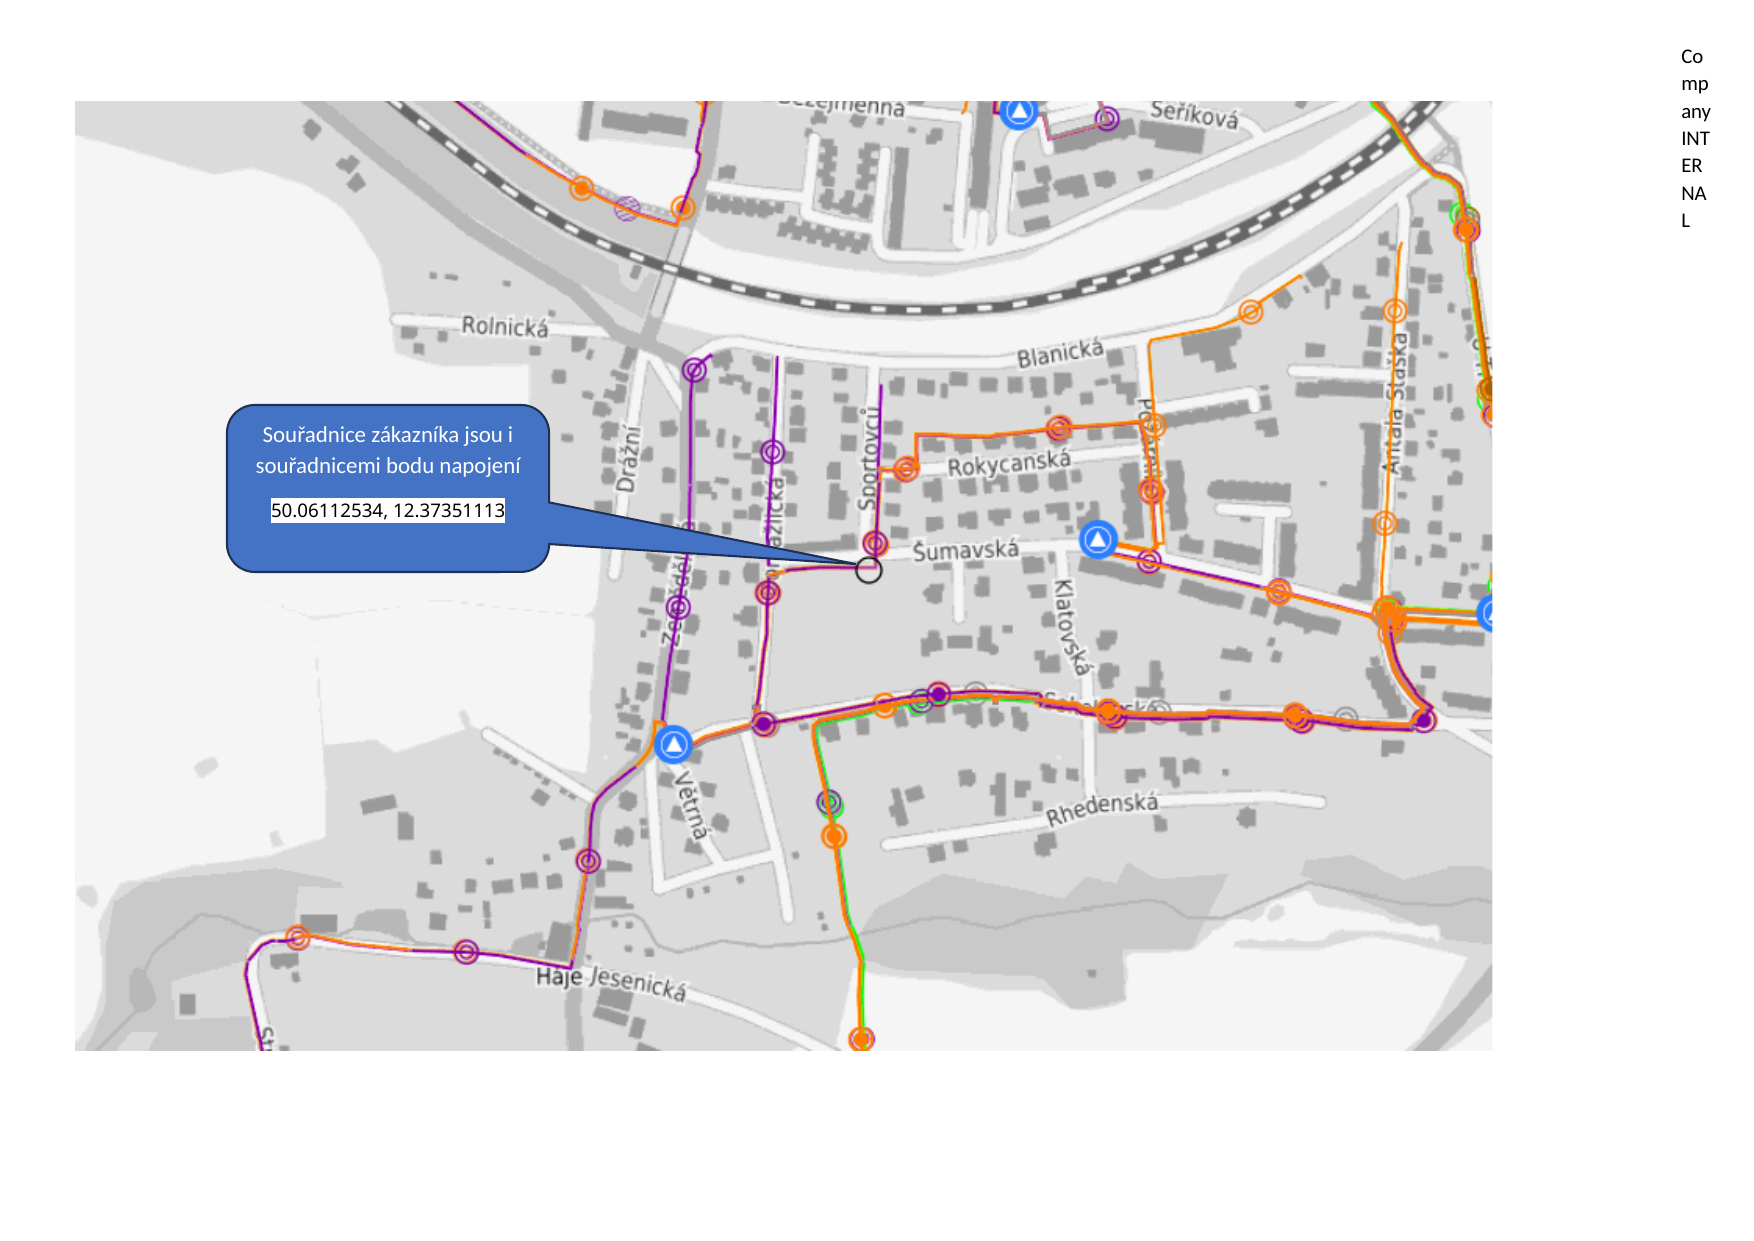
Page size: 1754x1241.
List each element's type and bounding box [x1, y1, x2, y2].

picture [75, 101, 1493, 1051]
